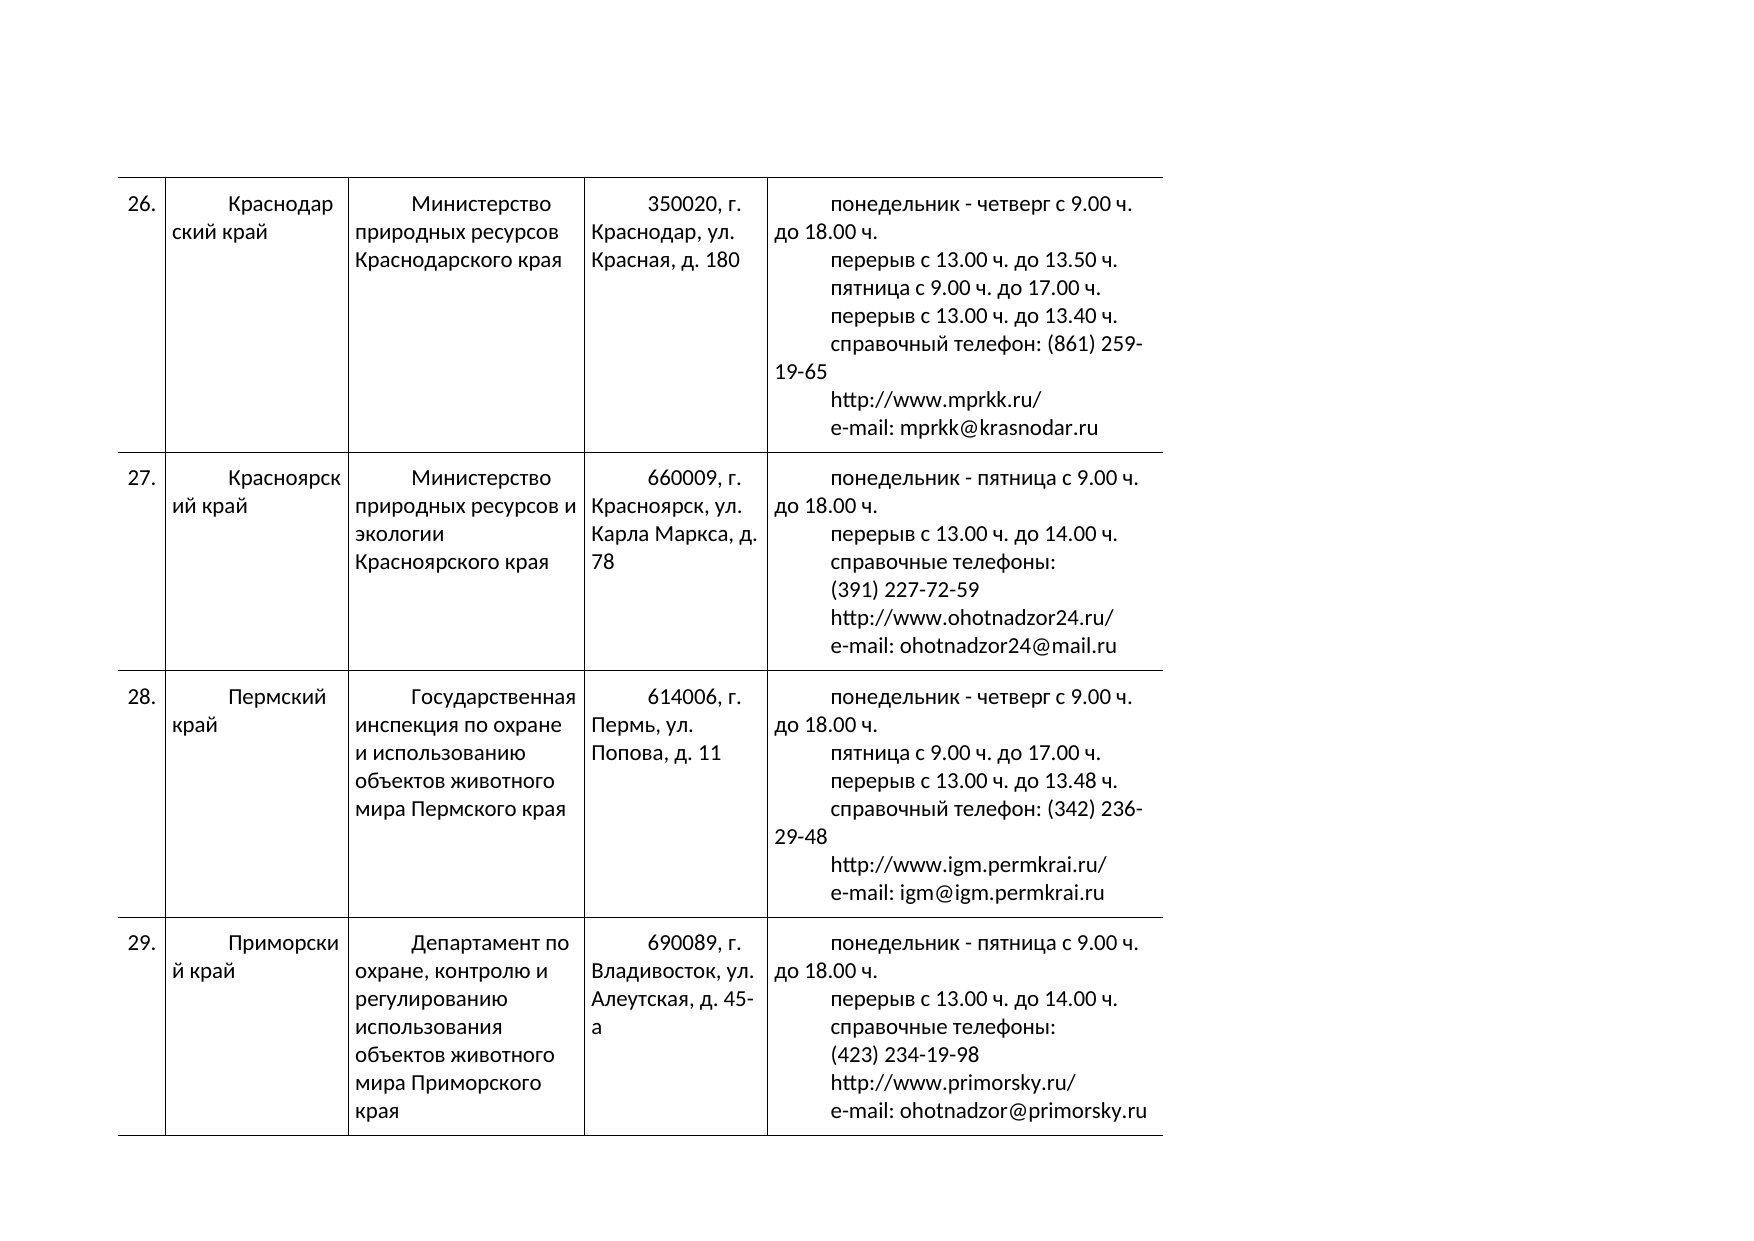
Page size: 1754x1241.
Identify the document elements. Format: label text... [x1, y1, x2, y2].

table_cell 350020, г. Краснодар, ул. Красная, д. 180 [585, 178, 767, 452]
table_cell 26. [118, 178, 165, 452]
table_cell понедельник - пятница с 9.00 ч. до 18.00 ч. перерыв с 13.00 ч. до 14.00 ч. справочные телефоны: (423) 234-19-98 http://www.primorsky.ru/ e-mail: ohotnadzor@primorsky.ru [768, 918, 1163, 1135]
table_cell 614006, г. Пермь, ул. Попова, д. 11 [585, 671, 767, 917]
table_cell понедельник - пятница с 9.00 ч. до 18.00 ч. перерыв с 13.00 ч. до 14.00 ч. справочные телефоны: (391) 227-72-59 http://www.ohotnadzor24.ru/ e-mail: ohotnadzor24@mail.ru [768, 453, 1163, 670]
table_cell Приморский край [166, 918, 348, 1135]
table_cell Государственная инспекция по охране и использованию объектов животного мира Пермского края [349, 671, 584, 917]
table_cell Пермский край [166, 671, 348, 917]
table_cell понедельник - четверг с 9.00 ч. до 18.00 ч. пятница с 9.00 ч. до 17.00 ч. перерыв с 13.00 ч. до 13.48 ч. справочный телефон: (342) 236-29-48 http://www.igm.permkrai.ru/ e-mail: igm@igm.permkrai.ru [768, 671, 1163, 917]
table_cell 660009, г. Красноярск, ул. Карла Маркса, д. 78 [585, 453, 767, 670]
table_cell 27. [118, 453, 165, 670]
table_cell понедельник - четверг с 9.00 ч. до 18.00 ч. перерыв с 13.00 ч. до 13.50 ч. пятница с 9.00 ч. до 17.00 ч. перерыв с 13.00 ч. до 13.40 ч. справочный телефон: (861) 259-19-65 http://www.mprkk.ru/ e-mail: mprkk@krasnodar.ru [768, 178, 1163, 452]
table_cell 28. [118, 671, 165, 917]
table_cell Краснодарский край [166, 178, 348, 452]
table_cell Министерство природных ресурсов Краснодарского края [349, 178, 584, 452]
table_cell Красноярский край [166, 453, 348, 670]
table_cell Министерство природных ресурсов и экологии Красноярского края [349, 453, 584, 670]
table_cell Департамент по охране, контролю и регулированию использования объектов животного мира Приморского края [349, 918, 584, 1135]
table_cell 690089, г. Владивосток, ул. Алеутская, д. 45-а [585, 918, 767, 1135]
table_cell 29. [118, 918, 165, 1135]
